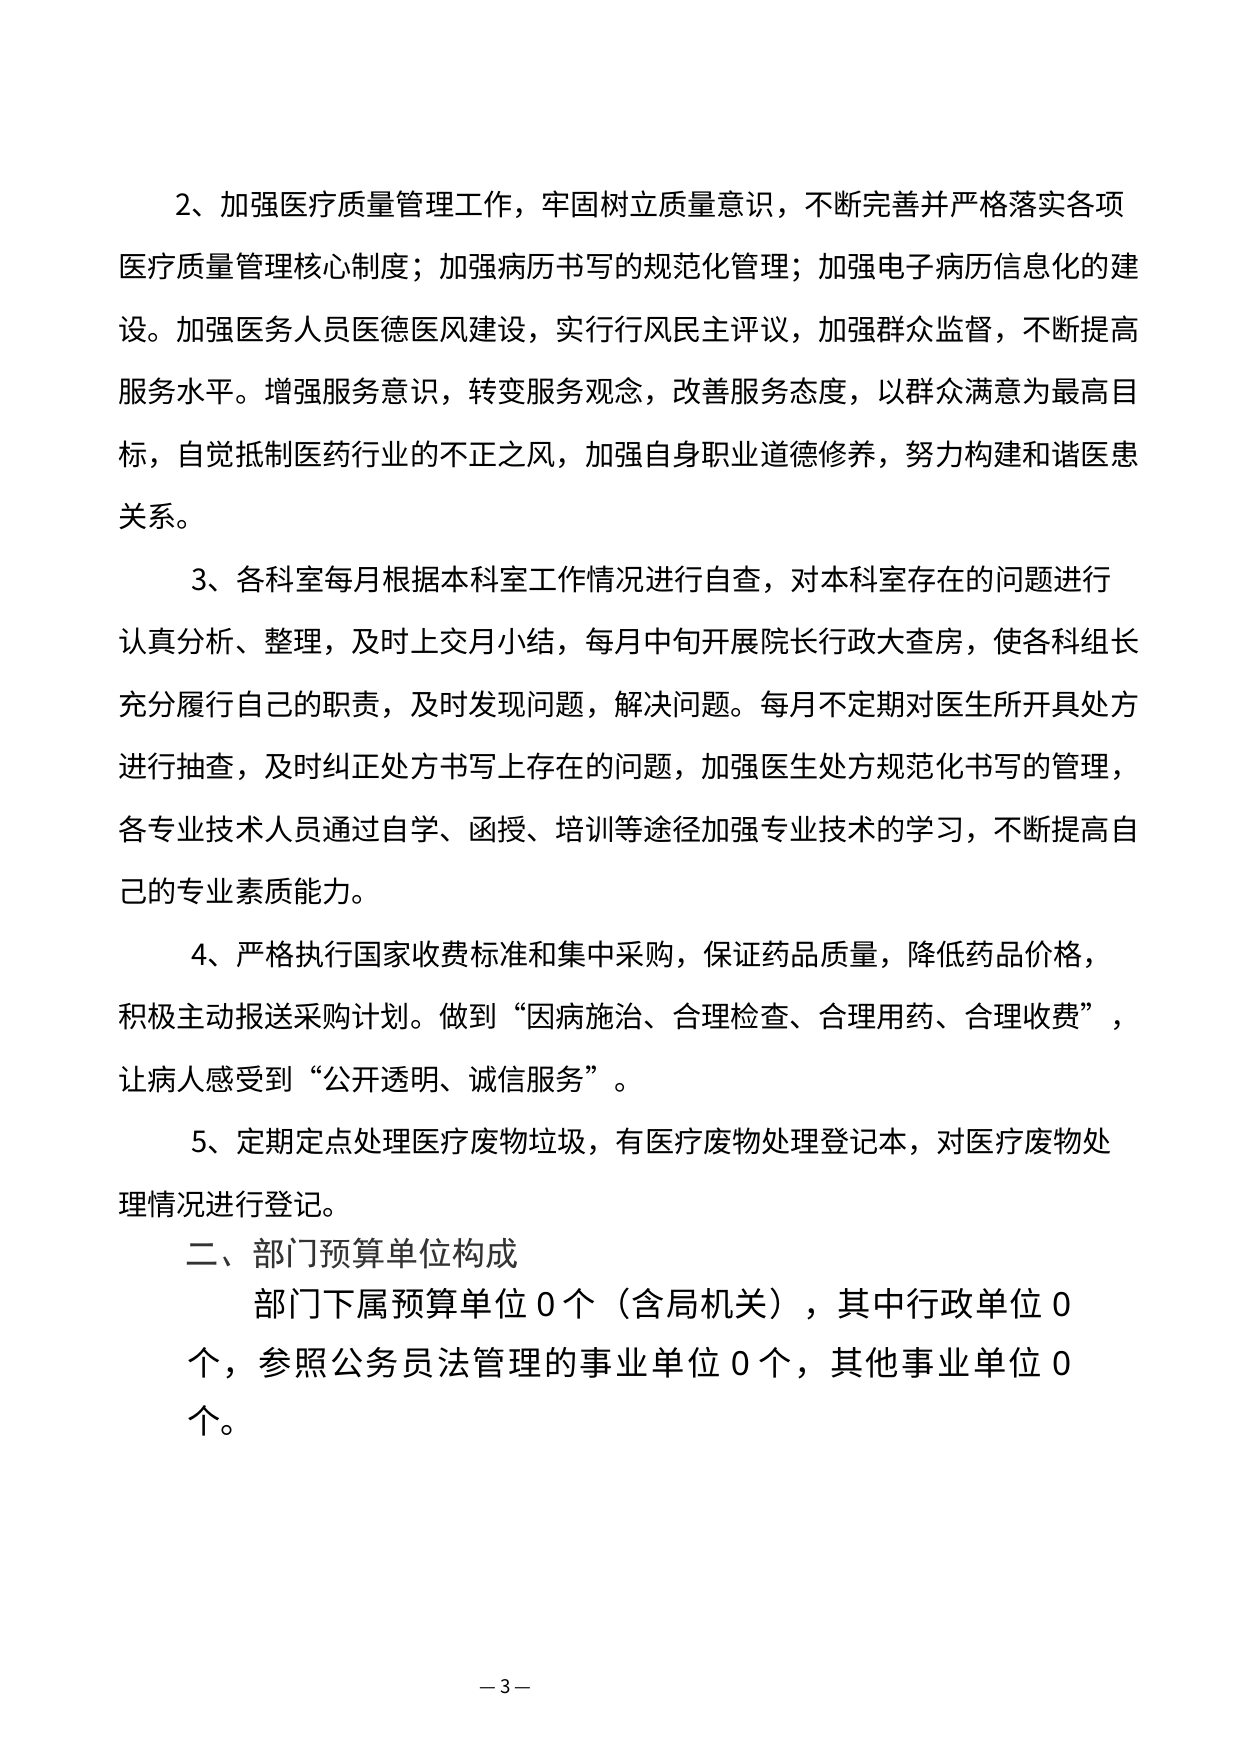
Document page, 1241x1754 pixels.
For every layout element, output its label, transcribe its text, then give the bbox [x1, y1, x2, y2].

list 部门下属预算单位0个（含局机关），其中行政单位0个，参照公务员法管理的事业单位0个，其他事业单位0个。 [187, 1270, 1071, 1445]
text 4、严格执行国家收费标准和集中采购，保证药品质量，降低药品价格，积极主动报送采购计划。做到“因病施治、合理检查、合理用药、合理收费”，让病人感受到“公开透明、诚信服务”。 [118, 915, 1140, 1103]
text 2、加强医疗质量管理工作，牢固树立质量意识，不断完善并严格落实各项医疗质量管理核心制度；加强病历书写的规范化管理；加强电子病历信息化的建设。加强医务人员医德医风建设，实行行风民主评议，加强群众监督，不断提高服务水平。增强服务意识，转变服务观念，改善服务态度，以群众满意为最高目标，自觉抵制医药行业的不正之风，加强自身职业道德修养，努力构建和谐医患关系。 [118, 165, 1140, 540]
text 5、定期定点处理医疗废物垃圾，有医疗废物处理登记本，对医疗废物处理情况进行登记。 [118, 1103, 1140, 1228]
text 3、各科室每月根据本科室工作情况进行自查，对本科室存在的问题进行认真分析、整理，及时上交月小结，每月中旬开展院长行政大查房，使各科组长充分履行自己的职责，及时发现问题，解决问题。每月不定期对医生所开具处方进行抽查，及时纠正处方书写上存在的问题，加强医生处方规范化书写的管理，各专业技术人员通过自学、函授、培训等途径加强专业技术的学习，不断提高自己的专业素质能力。 [118, 540, 1140, 915]
text 二、部门预算单位构成 [118, 1232, 1140, 1270]
